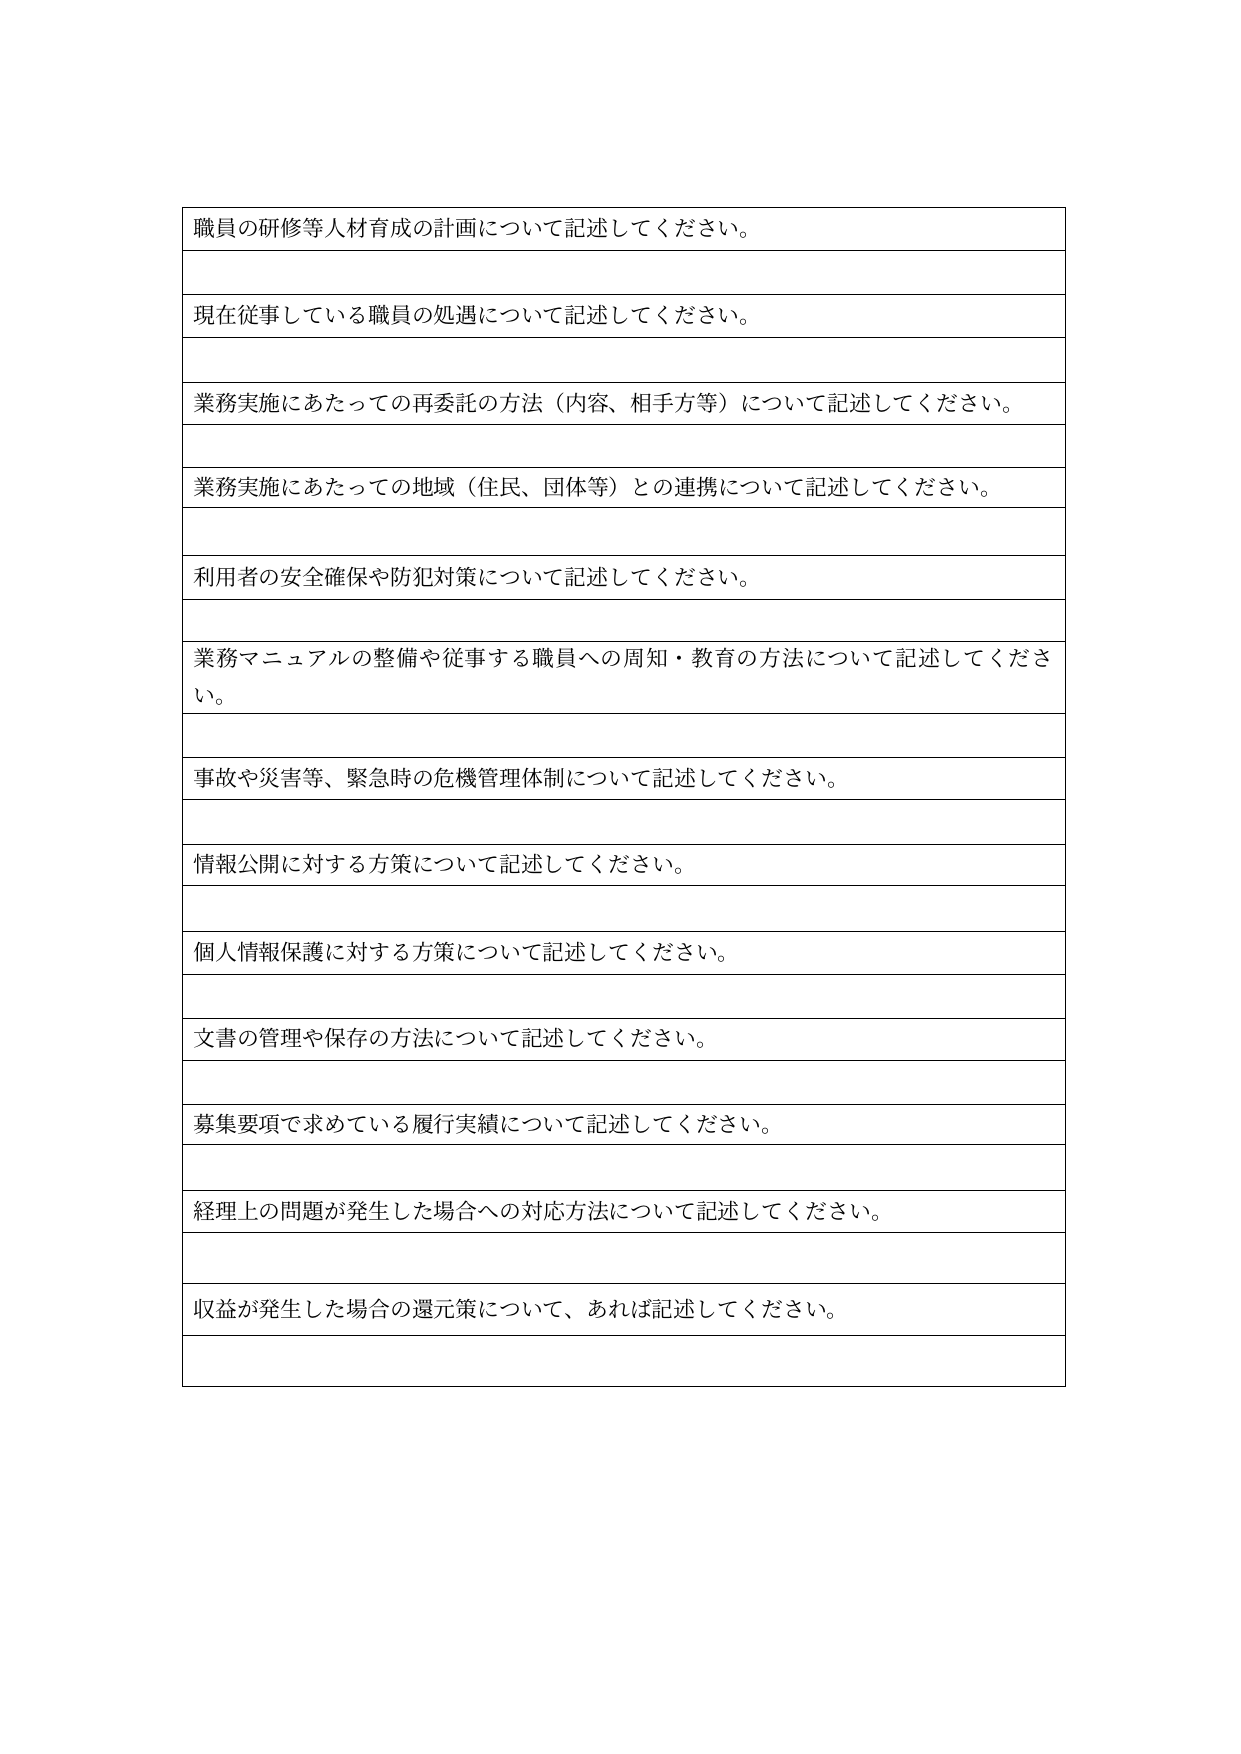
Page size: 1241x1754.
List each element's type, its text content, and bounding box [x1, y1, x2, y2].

table_cell [183, 1336, 1065, 1386]
table_cell 事故や災害等、緊急時の危機管理体制について記述してください。 [183, 758, 1065, 799]
table_cell [183, 508, 1065, 555]
table_cell [183, 800, 1065, 844]
table_cell 情報公開に対する方策について記述してください。 [183, 845, 1065, 884]
table_cell 利用者の安全確保や防犯対策について記述してください。 [183, 556, 1065, 599]
table_cell 文書の管理や保存の方法について記述してください。 [183, 1019, 1065, 1059]
table_cell [183, 1233, 1065, 1283]
table_cell [183, 251, 1065, 294]
table_cell [183, 1061, 1065, 1104]
table_cell [183, 338, 1065, 382]
table_cell 業務実施にあたっての地域（住民、団体等）との連携について記述してください。 [183, 468, 1065, 507]
table_cell [183, 714, 1065, 757]
table_cell 募集要項で求めている履行実績について記述してください。 [183, 1105, 1065, 1144]
table_cell 収益が発生した場合の還元策について、あれば記述してください。 [183, 1284, 1065, 1335]
table_cell [183, 975, 1065, 1018]
table_cell [183, 425, 1065, 467]
table_cell [183, 1145, 1065, 1190]
table_cell 経理上の問題が発生した場合への対応方法について記述してください。 [183, 1191, 1065, 1232]
table_cell [183, 600, 1065, 641]
table_cell 個人情報保護に対する方策について記述してください。 [183, 932, 1065, 974]
table_cell 業務マニュアルの整備や従事する職員への周知・教育の方法について記述してください。 [183, 642, 1065, 713]
table_cell 職員の研修等人材育成の計画について記述してください。 [183, 208, 1065, 250]
table_cell 業務実施にあたっての再委託の方法（内容、相手方等）について記述してください。 [183, 383, 1065, 424]
table_cell 現在従事している職員の処遇について記述してください。 [183, 295, 1065, 337]
table_cell [183, 886, 1065, 931]
